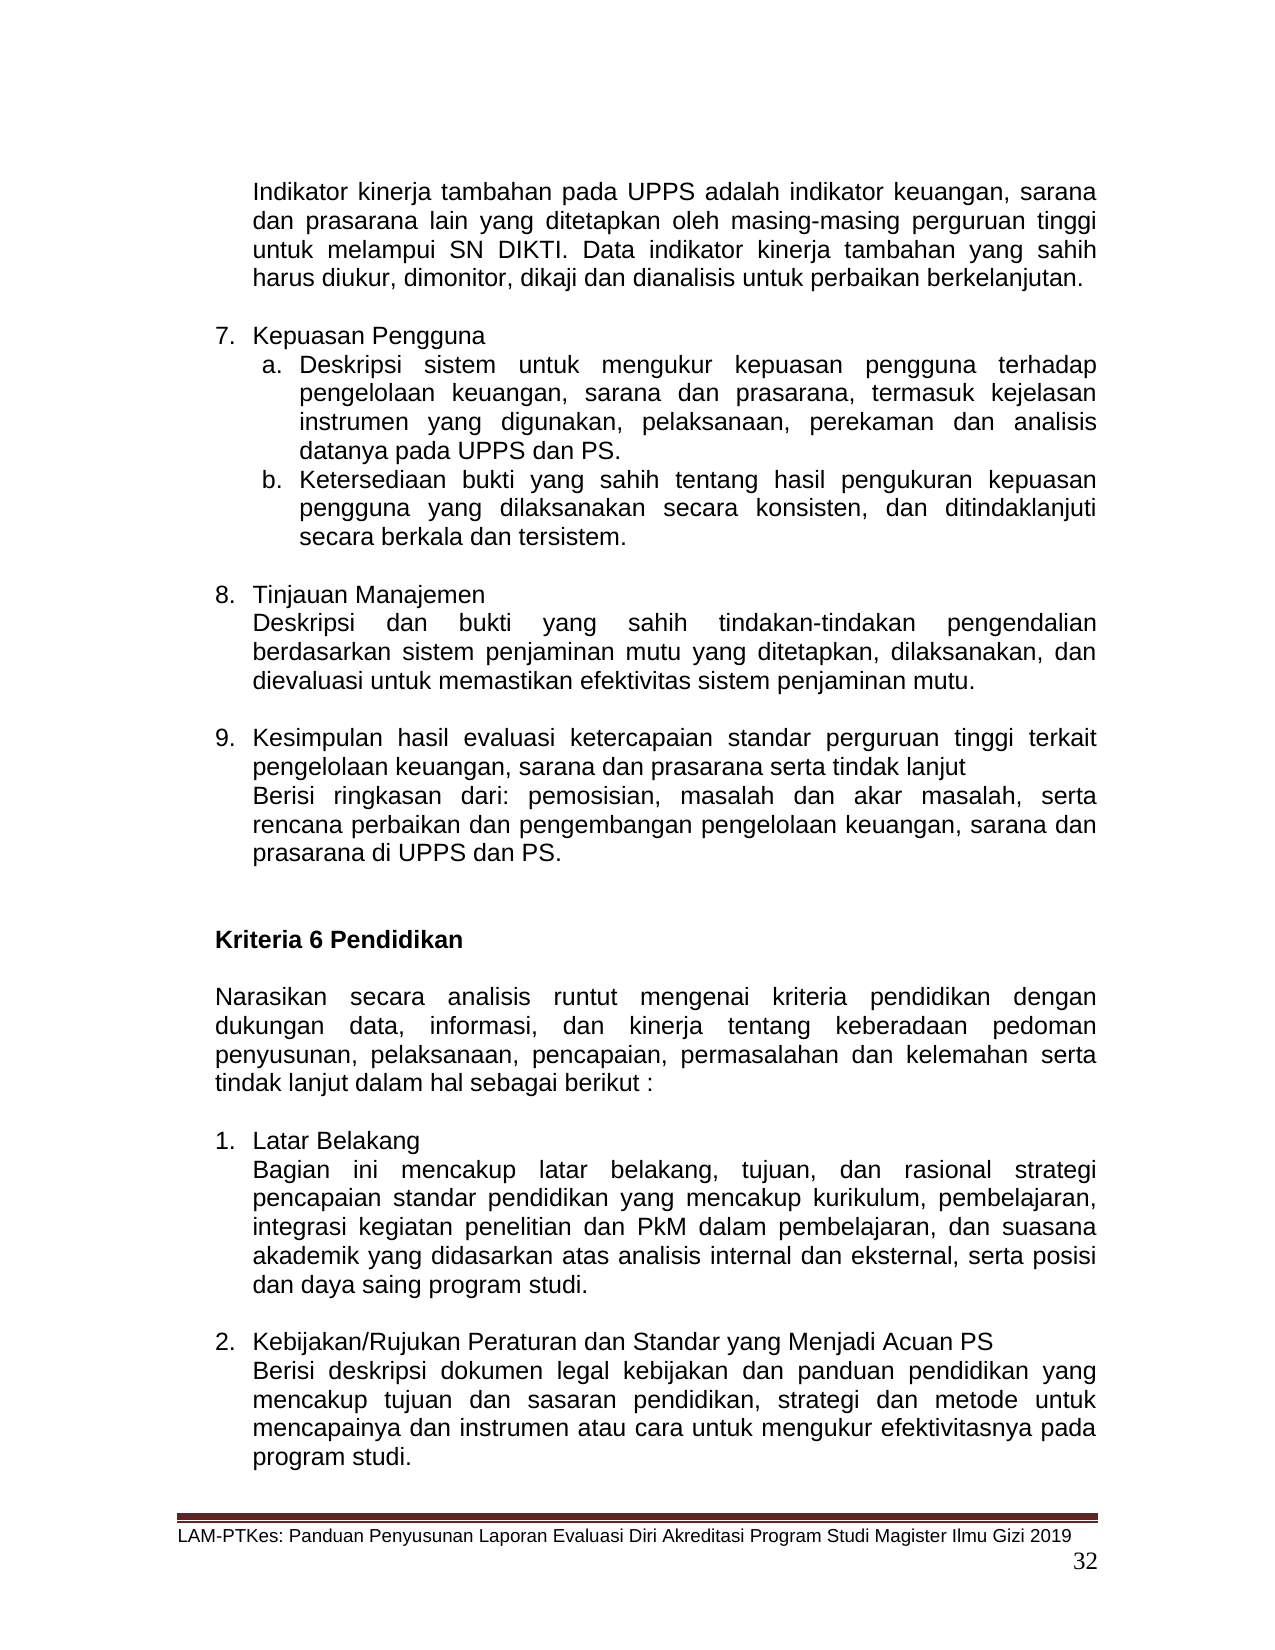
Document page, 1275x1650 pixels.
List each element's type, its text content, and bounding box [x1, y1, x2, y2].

text Indikator kinerja tambahan pada UPPS adalah indikator keuangan, sarana dan prasarana lain yang ditetapkan oleh masing-masing perguruan tinggi untuk melampui SN DIKTI. Data indikator kinerja tambahan yang sahih harus diukur, dimonitor, dikaji dan dianalisis untuk perbaikan berkelanjutan. [252, 177, 1098, 292]
list Kepuasan Pengguna [215, 321, 1098, 350]
list Kesimpulan hasil evaluasi ketercapaian standar perguruan tinggi terkait pengelolaan keuangan, sarana dan prasarana serta tindak lanjut [215, 723, 1098, 781]
list Ketersediaan bukti yang sahih tentang hasil pengukuran kepuasan pengguna yang dilaksanakan secara konsisten, dan ditindaklanjuti secara berkala dan tersistem. [262, 465, 1098, 551]
text Berisi deskripsi dokumen legal kebijakan dan panduan pendidikan yang mencakup tujuan dan sasaran pendidikan, strategi dan metode untuk mencapainya dan instrumen atau cara untuk mengukur efektivitasnya pada program studi. [252, 1356, 1098, 1471]
list Deskripsi sistem untuk mengukur kepuasan pengguna terhadap pengelolaan keuangan, sarana dan prasarana, termasuk kejelasan instrumen yang digunakan, pelaksanaan, perekaman dan analisis datanya pada UPPS dan PS. [262, 350, 1098, 465]
text Bagian ini mencakup latar belakang, tujuan, dan rasional strategi pencapaian standar pendidikan yang mencakup kurikulum, pembelajaran, integrasi kegiatan penelitian dan PkM dalam pembelajaran, dan suasana akademik yang didasarkan atas analisis internal dan eksternal, serta posisi dan daya saing program studi. [252, 1155, 1098, 1298]
list Kebijakan/Rujukan Peraturan dan Standar yang Menjadi Acuan PS [215, 1327, 1098, 1356]
text Berisi ringkasan dari: pemosisian, masalah dan akar masalah, serta rencana perbaikan dan pengembangan pengelolaan keuangan, sarana dan prasarana di UPPS dan PS. [252, 781, 1098, 867]
text Deskripsi dan bukti yang sahih tindakan-tindakan pengendalian berdasarkan sistem penjaminan mutu yang ditetapkan, dilaksanakan, dan dievaluasi untuk memastikan efektivitas sistem penjaminan mutu. [252, 608, 1098, 695]
subtitle Kriteria 6 Pendidikan [215, 925, 1098, 953]
list Tinjauan Manajemen [215, 580, 1098, 608]
list Latar Belakang [215, 1126, 1098, 1155]
text Narasikan secara analisis runtut mengenai kriteria pendidikan dengan dukungan data, informasi, dan kinerja tentang keberadaan pedoman penyusunan, pelaksanaan, pencapaian, permasalahan dan kelemahan serta tindak lanjut dalam hal sebagai berikut : [215, 982, 1098, 1097]
